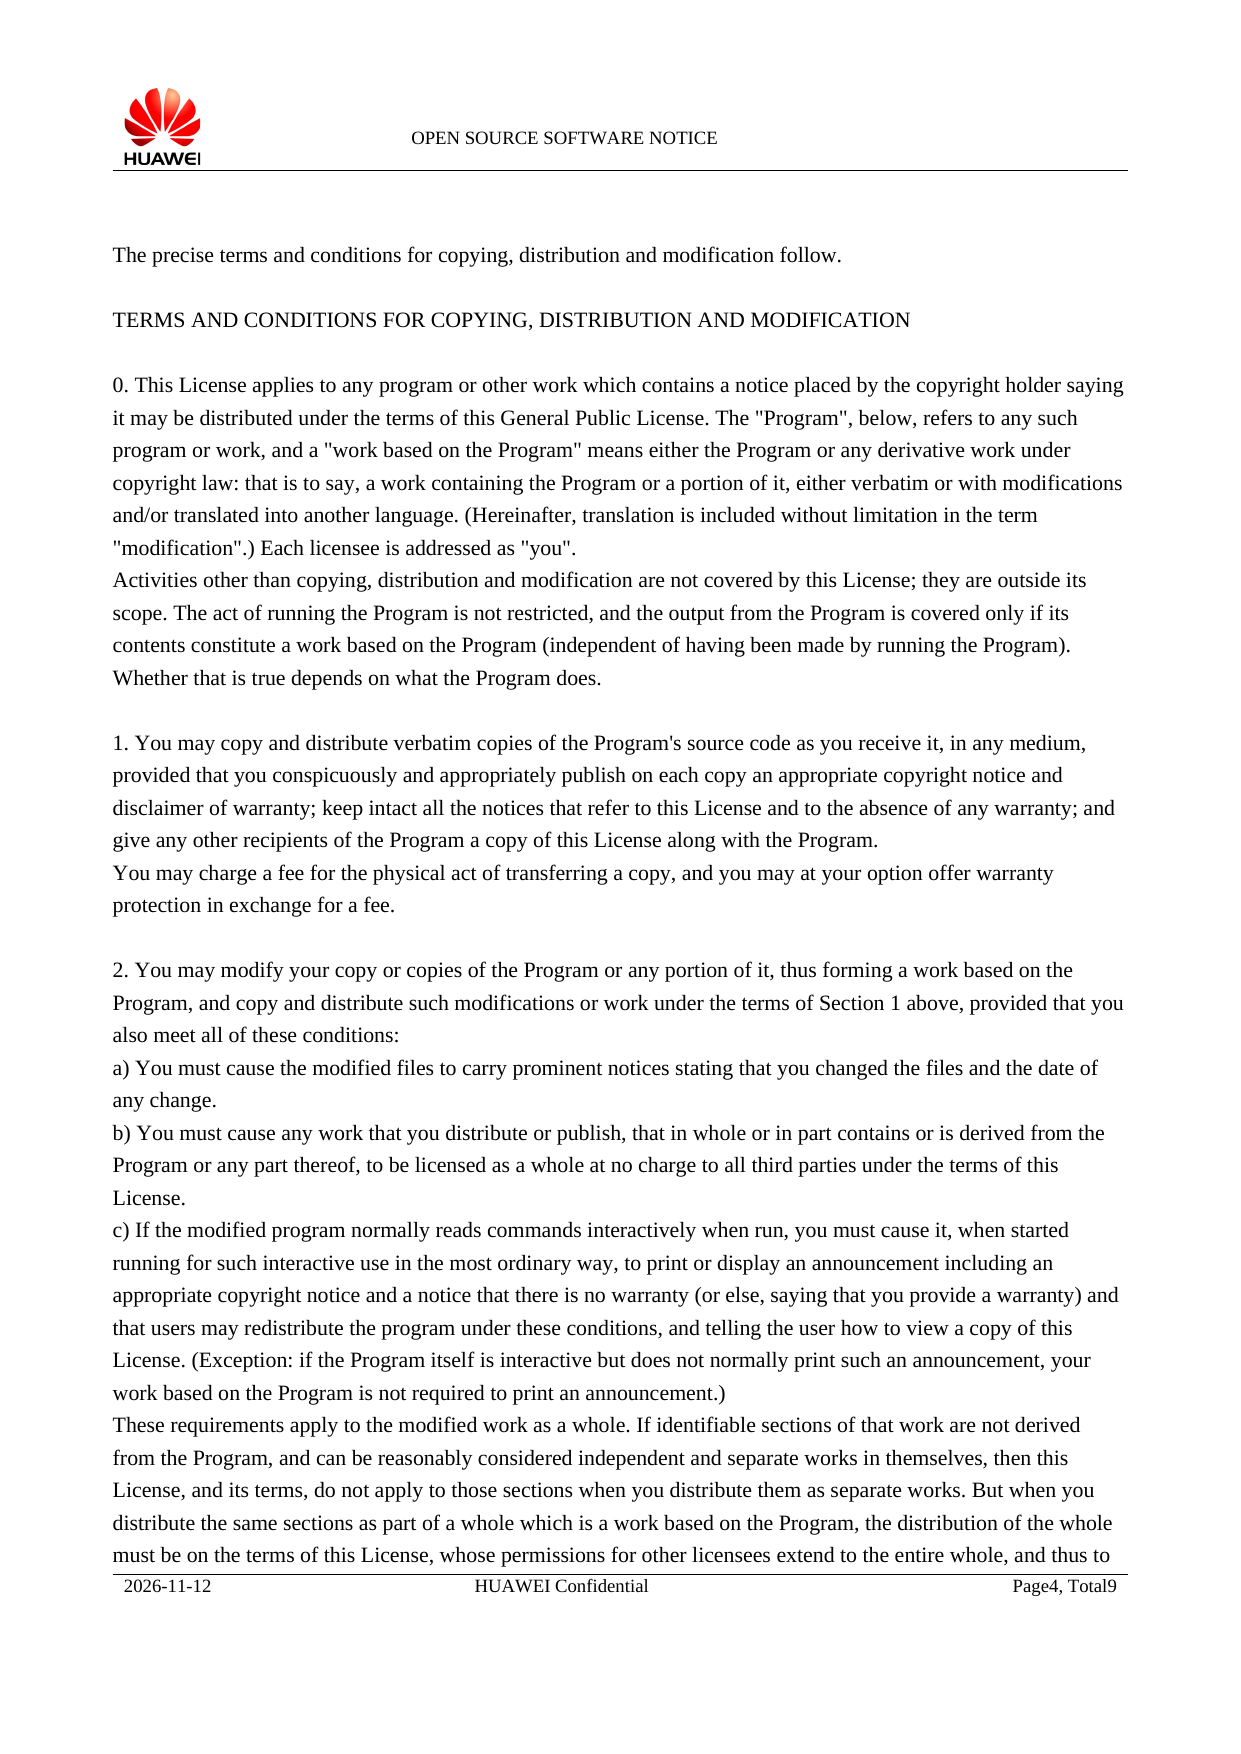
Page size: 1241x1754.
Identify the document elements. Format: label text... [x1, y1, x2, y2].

picture [124, 88, 201, 165]
